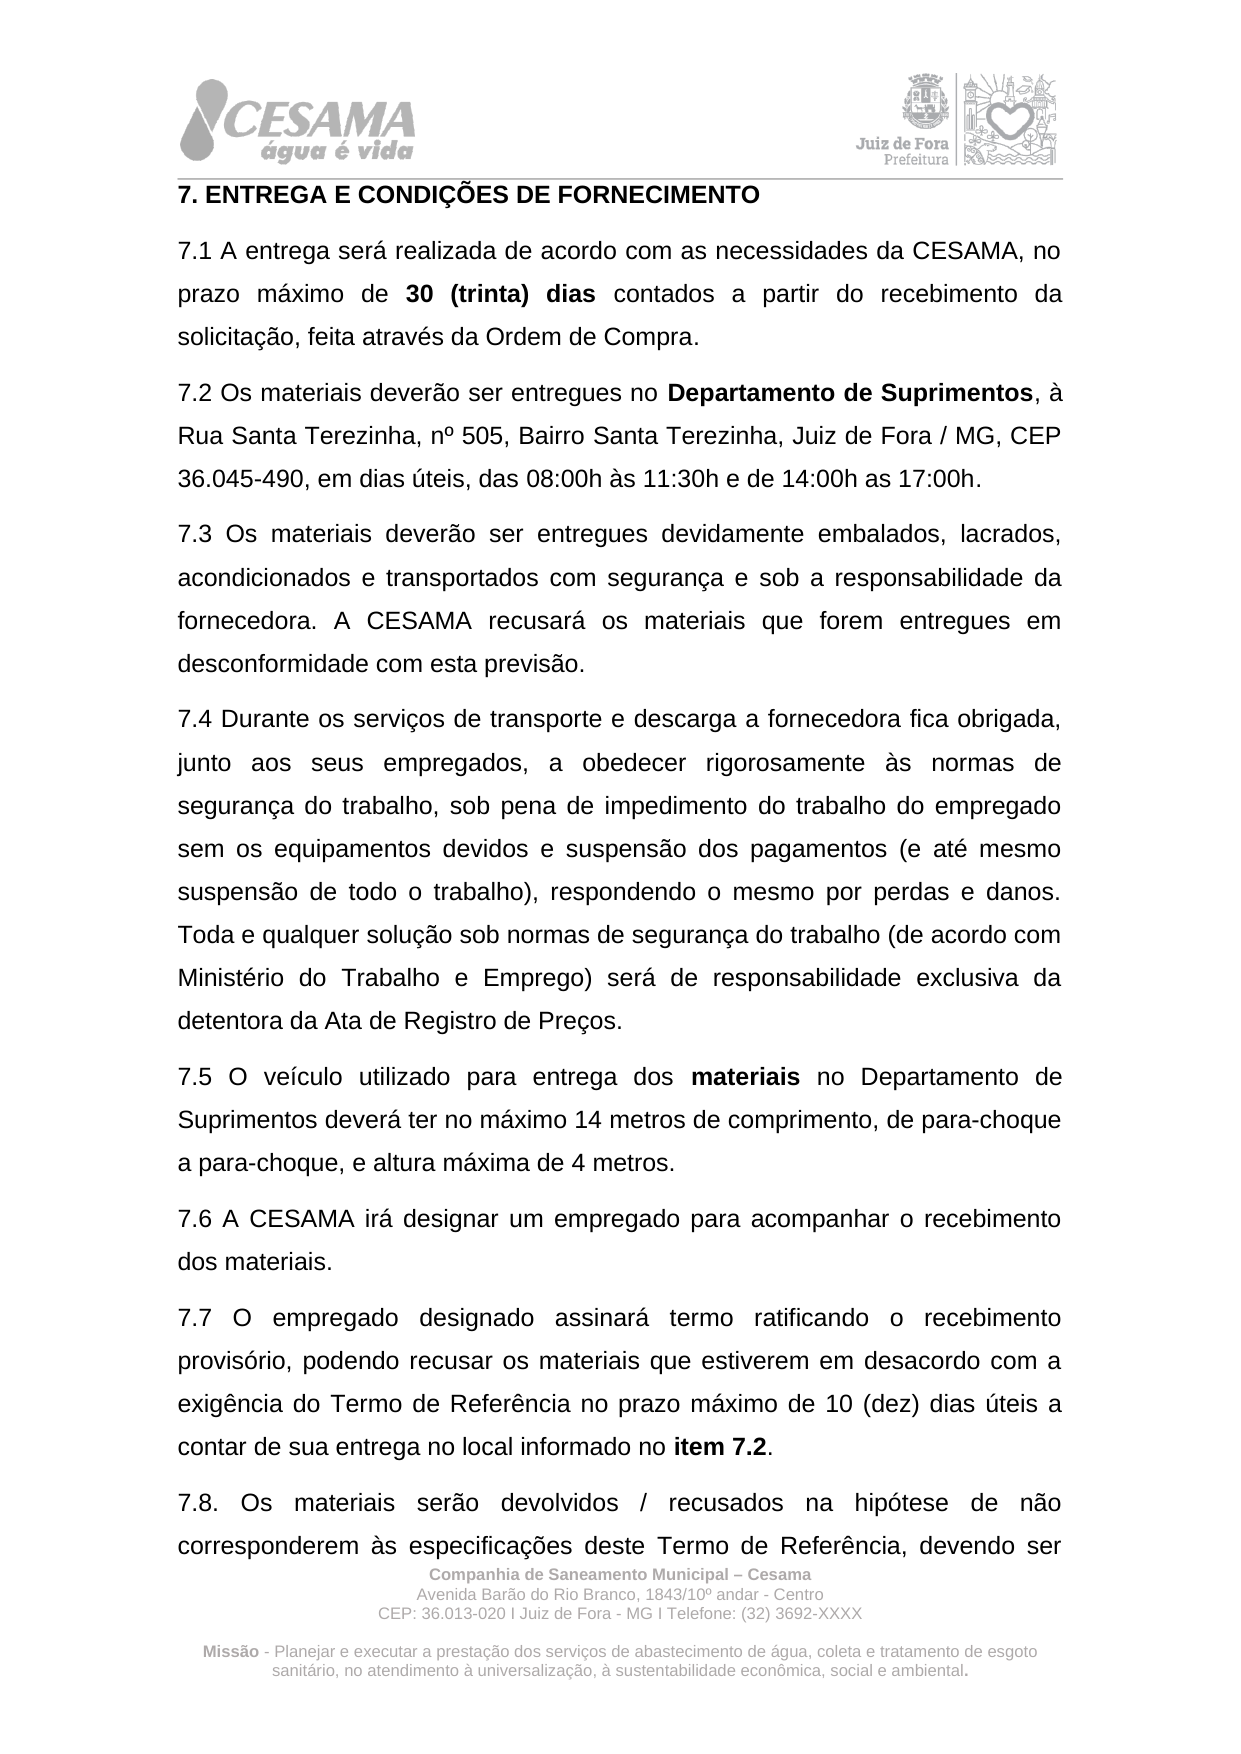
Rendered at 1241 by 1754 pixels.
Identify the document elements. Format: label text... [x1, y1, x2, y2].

text 7.4 Durante os serviços de transporte e descarga a fornecedora fica obrigada, junto aos seus empregados, a obedecer rigorosamente às normas de segurança do trabalho, sob pena de impedimento do trabalho do empregado sem os equipamentos devidos e suspensão dos pagamentos (e até mesmo suspensão de todo o trabalho), respondendo o mesmo por perdas e danos. Toda e qualquer solução sob normas de segurança do trabalho (de acordo com Ministério do Trabalho e Emprego) será de responsabilidade exclusiva da detentora da Ata de Registro de Preços. [177, 704, 1063, 1035]
picture [177, 73, 1064, 180]
text 7.1 A entrega será realizada de acordo com as necessidades da CESAMA, no prazo máximo de 30 (trinta) dias contados a partir do recebimento da solicitação, feita através da Ordem de Compra. [177, 236, 1063, 351]
text 7. ENTREGA E CONDIÇÕES DE FORNECIMENTO [177, 180, 1063, 209]
text 7.2 Os materiais deverão ser entregues no Departamento de Suprimentos, à Rua Santa Terezinha, nº 505, Bairro Santa Terezinha, Juiz de Fora / MG, CEP 36.045-490, em dias úteis, das 08:00h às 11:30h e de 14:00h as 17:00h. [177, 377, 1063, 492]
text 7.7 O empregado designado assinará termo ratificando o recebimento provisório, podendo recusar os materiais que estiverem em desacordo com a exigência do Termo de Referência no prazo máximo de 10 (dez) dias úteis a contar de sua entrega no local informado no item 7.2. [177, 1302, 1063, 1461]
text 7.5 O veículo utilizado para entrega dos materiais no Departamento de Suprimentos deverá ter no máximo 14 metros de comprimento, de para-choque a para-choque, e altura máxima de 4 metros. [177, 1062, 1063, 1177]
text 7.6 A CESAMA irá designar um empregado para acompanhar o recebimento dos materiais. [177, 1204, 1063, 1276]
text 7.3 Os materiais deverão ser entregues devidamente embalados, lacrados, acondicionados e transportados com segurança e sob a responsabilidade da fornecedora. A CESAMA recusará os materiais que forem entregues em desconformidade com esta previsão. [177, 519, 1063, 677]
